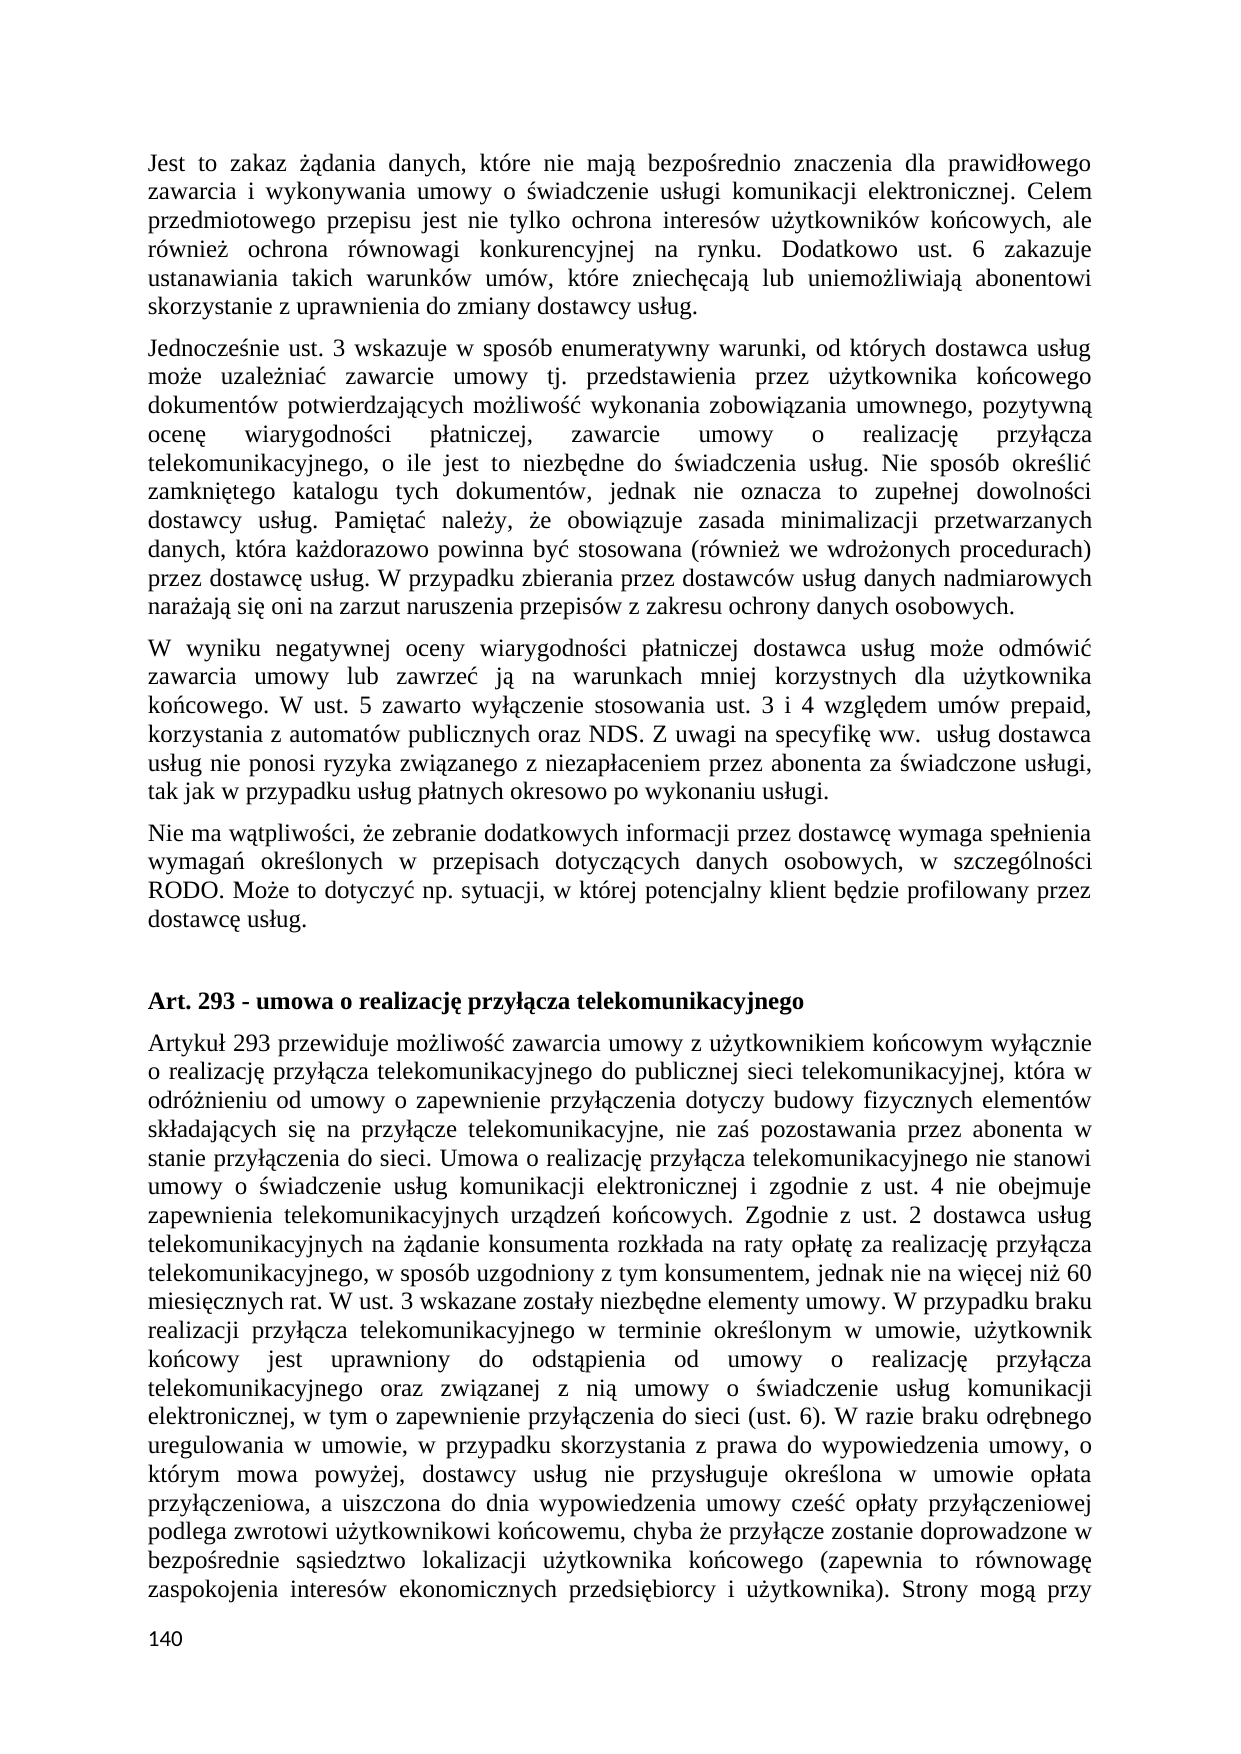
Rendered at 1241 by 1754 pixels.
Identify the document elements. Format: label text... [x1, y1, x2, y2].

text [148, 1028, 1093, 1603]
text W wyniku negatywnej oceny wiarygodności płatniczej dostawca usług może odmówić zawarcia umowy lub zawrzeć ją na warunkach mniej korzystnych dla użytkownika końcowego. W ust. 5 zawarto wyłączenie stosowania ust. 3 i 4 względem umów prepaid, korzystania z automatów publicznych oraz NDS. Z uwagi na specyfikę ww. usług dostawca usług nie ponosi ryzyka związanego z niezapłaceniem przez abonenta za świadczone usługi, tak jak w przypadku usług płatnych okresowo po wykonaniu usługi. [148, 633, 1093, 805]
text Nie ma wątpliwości, że zebranie dodatkowych informacji przez dostawcę wymaga spełnienia wymagań określonych w przepisach dotyczących danych osobowych, w szczególności RODO. Może to dotyczyć np. sytuacji, w której potencjalny klient będzie profilowany przez dostawcę usług. [148, 818, 1093, 933]
text Art. 293 - umowa o realizację przyłącza telekomunikacyjnego [148, 986, 1093, 1015]
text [148, 148, 1093, 320]
text Jednocześnie ust. 3 wskazuje w sposób enumeratywny warunki, od których dostawca usług może uzależniać zawarcie umowy tj. przedstawienia przez użytkownika końcowego dokumentów potwierdzających możliwość wykonania zobowiązania umownego, pozytywną ocenę wiarygodności płatniczej, zawarcie umowy o realizację przyłącza telekomunikacyjnego, o ile jest to niezbędne do świadczenia usług. Nie sposób określić zamkniętego katalogu tych dokumentów, jednak nie oznacza to zupełnej dowolności dostawcy usług. Pamiętać należy, że obowiązuje zasada minimalizacji przetwarzanych danych, która każdorazowo powinna być stosowana (również we wdrożonych procedurach) przez dostawcę usług. W przypadku zbierania przez dostawców usług danych nadmiarowych narażają się oni na zarzut naruszenia przepisów z zakresu ochrony danych osobowych. [148, 333, 1093, 620]
